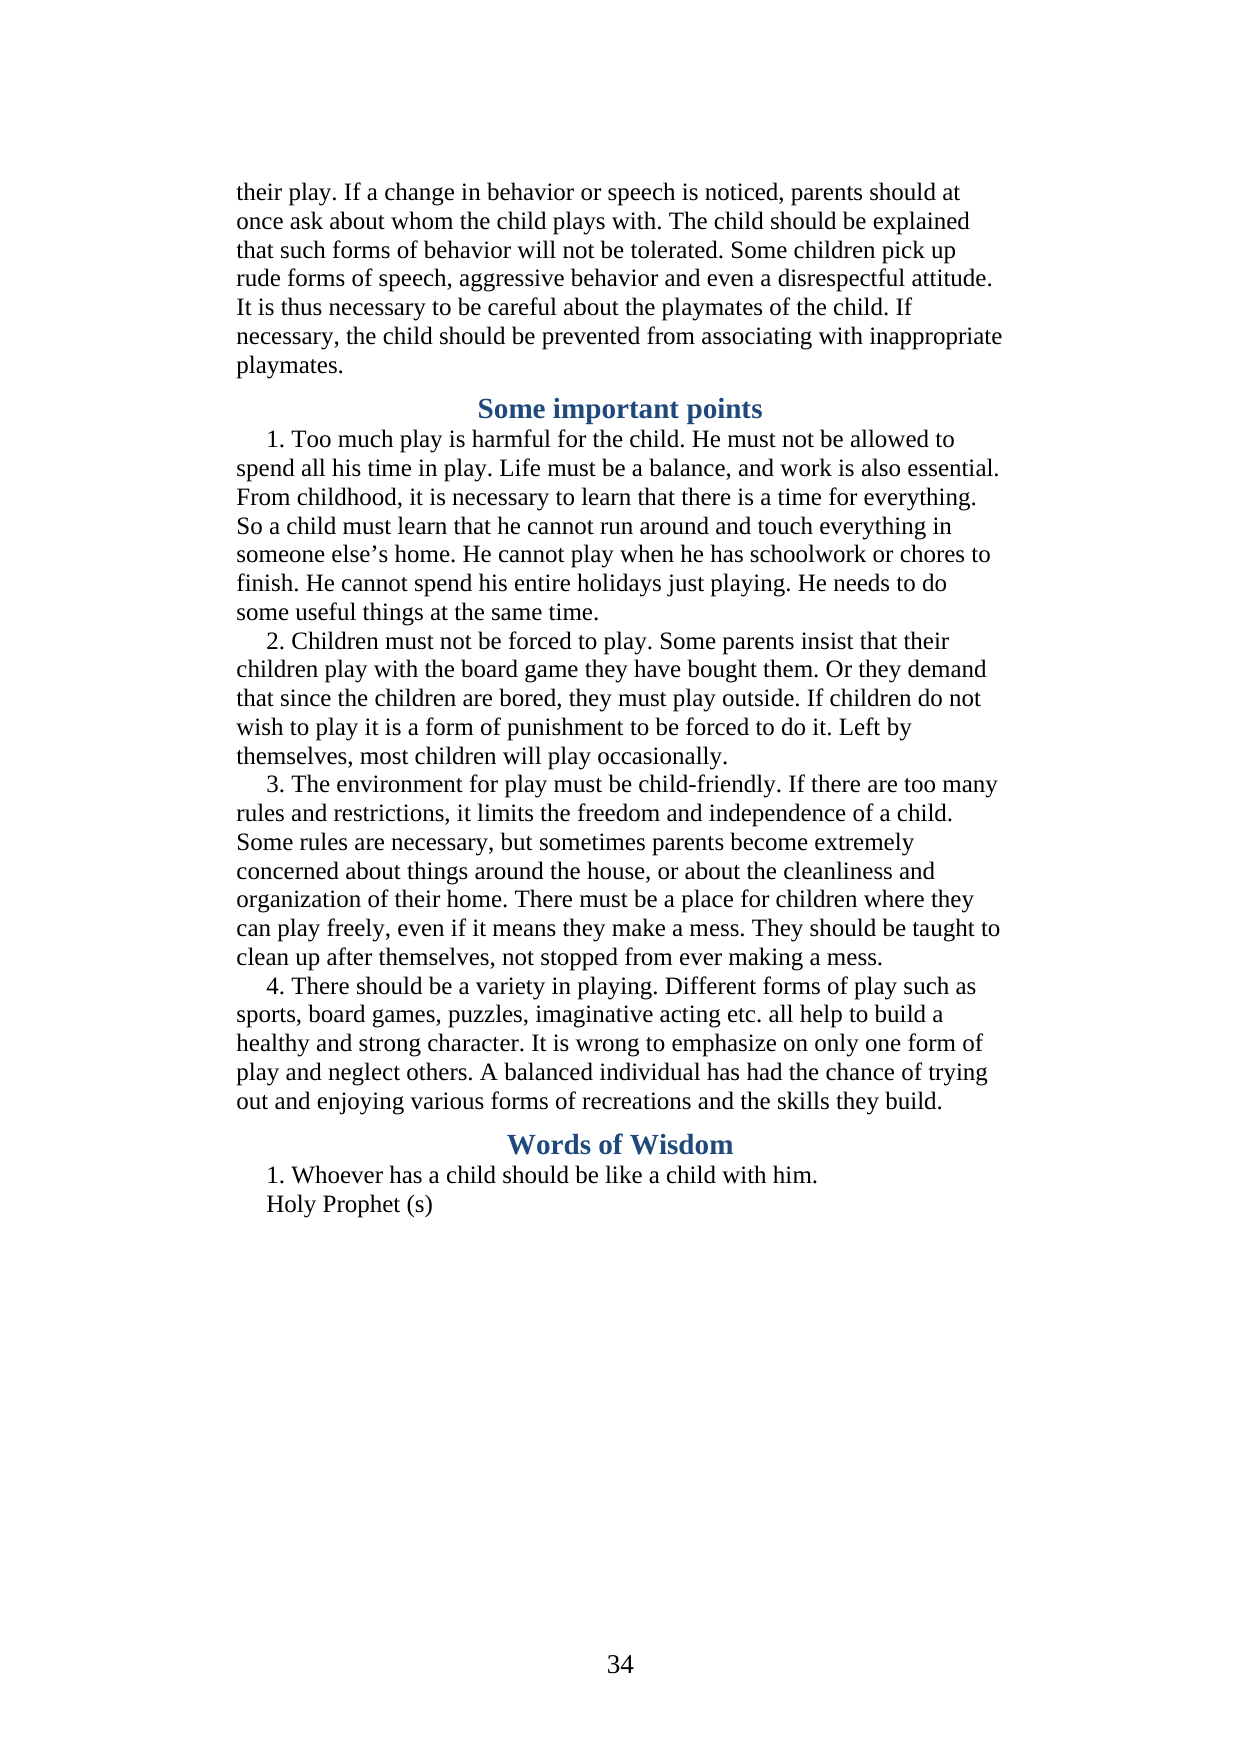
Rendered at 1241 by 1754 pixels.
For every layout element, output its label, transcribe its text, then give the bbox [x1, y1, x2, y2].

subtitle Some important points [236, 391, 1004, 424]
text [236, 177, 1004, 378]
text 4. There should be a variety in playing. Different forms of play such as sports, board games, puzzles, imaginative acting etc. all help to build a healthy and strong character. It is wrong to emphasize on only one form of play and neglect others. A balanced individual has had the chance of trying out and enjoying various forms of recreations and the skills they build. [236, 971, 1004, 1114]
subtitle Words of Wisdom [236, 1127, 1004, 1161]
text Holy Prophet (s) [236, 1189, 1004, 1218]
text 1. Too much play is harmful for the child. He must not be allowed to spend all his time in play. Life must be a balance, and work is also essential. From childhood, it is necessary to learn that there is a time for everything. So a child must learn that he cannot run around and touch everything in someone else’s home. He cannot play when he has schoolwork or chores to finish. He cannot spend his entire holidays just playing. He needs to do some useful things at the same time. [236, 424, 1004, 626]
text 1. Whoever has a child should be like a child with him. [236, 1161, 1004, 1189]
text 2. Children must not be forced to play. Some parents insist that their children play with the board game they have bought them. Or they demand that since the children are bored, they must play outside. If children do not wish to play it is a form of punishment to be forced to do it. Left by themselves, most children will play occasionally. [236, 626, 1004, 769]
text 3. The environment for play must be child-friendly. If there are too many rules and restrictions, it limits the freedom and independence of a child. Some rules are necessary, but sometimes parents become extremely concerned about things around the house, or about the cleanliness and organization of their home. There must be a place for children where they can play freely, even if it means they make a mess. They should be taught to clean up after themselves, not stopped from ever making a mess. [236, 769, 1004, 971]
